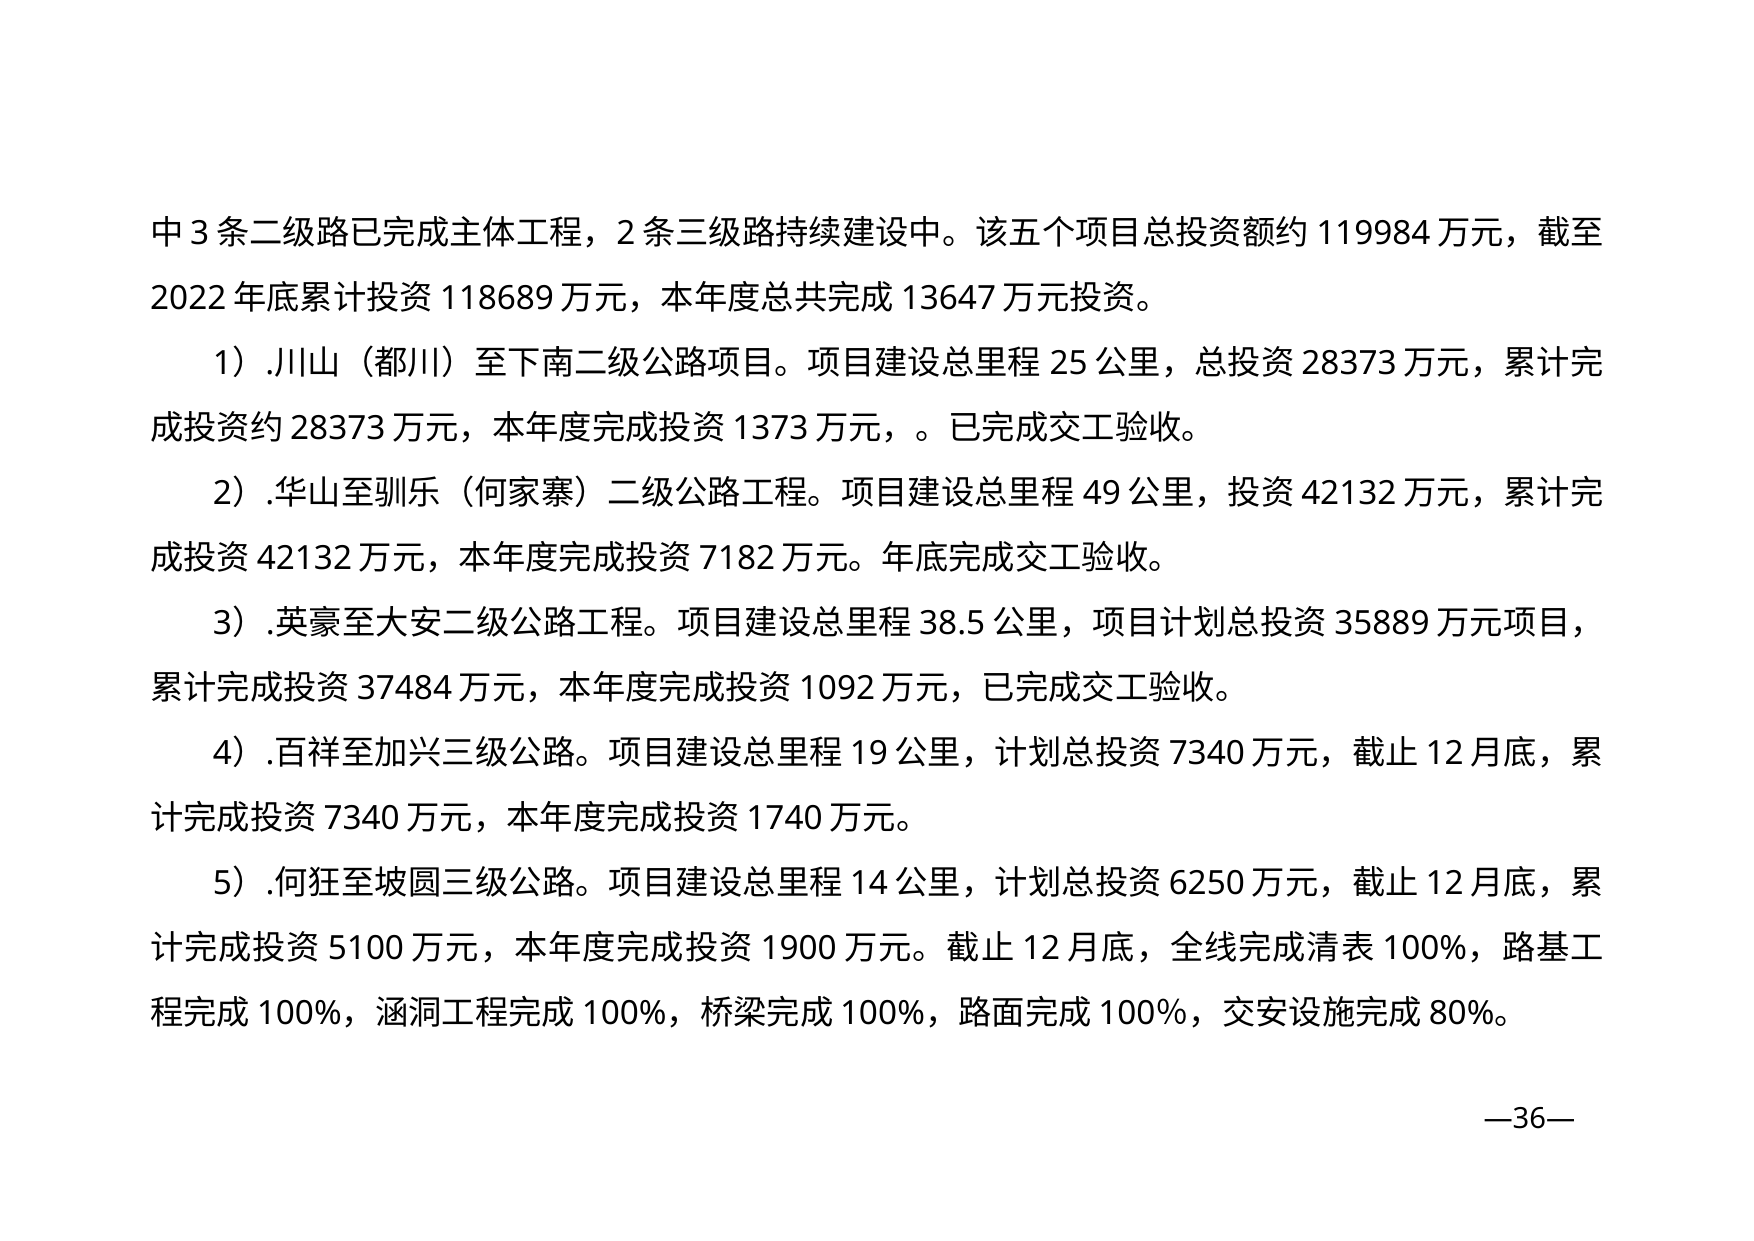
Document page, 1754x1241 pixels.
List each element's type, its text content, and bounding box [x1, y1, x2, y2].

text 1）.川山（都川）至下南二级公路项目。项目建设总里程25公里，总投资28373万元，累计完成投资约28373万元，本年度完成投资1373万元，。已完成交工验收。 [150, 328, 1604, 458]
text 2）.华山至驯乐（何家寨）二级公路工程。项目建设总里程49公里，投资42132万元，累计完成投资42132万元，本年度完成投资7182万元。年底完成交工验收。 [150, 458, 1604, 588]
text 5）.何狂至坡圆三级公路。项目建设总里程14公里，计划总投资6250万元，截止12月底，累计完成投资5100万元，本年度完成投资1900万元。截止12月底，全线完成清表100%，路基工程完成100%，涵洞工程完成100%，桥梁完成100%，路面完成100％，交安设施完成80%。 [150, 848, 1604, 1043]
text 3）.英豪至大安二级公路工程。项目建设总里程38.5公里，项目计划总投资35889万元项目，累计完成投资37484万元，本年度完成投资1092万元，已完成交工验收。 [150, 588, 1604, 718]
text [150, 198, 1604, 328]
text 4）.百祥至加兴三级公路。项目建设总里程19公里，计划总投资7340万元，截止12月底，累计完成投资7340万元，本年度完成投资1740万元。 [150, 718, 1604, 848]
